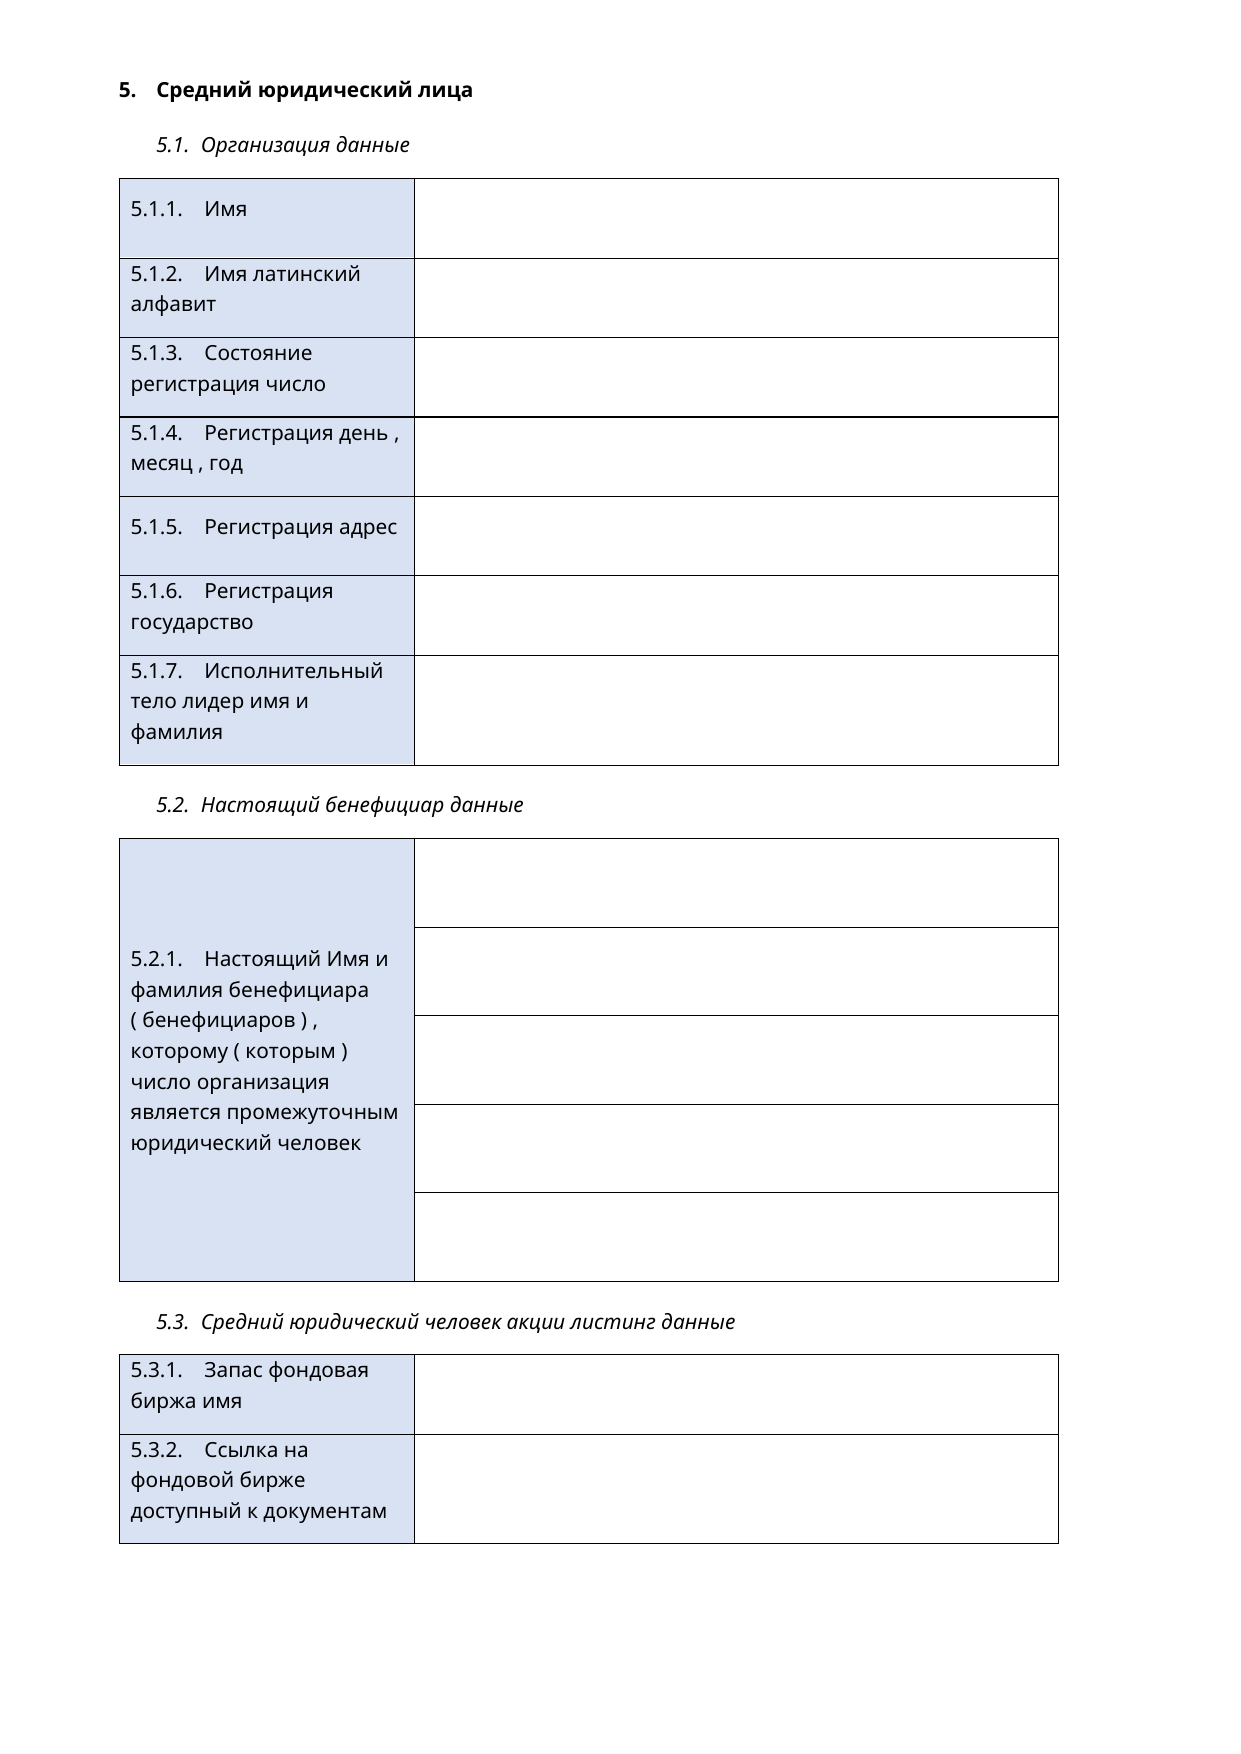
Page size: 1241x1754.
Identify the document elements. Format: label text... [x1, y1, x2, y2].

table_header Запас фондовая биржа имя [120, 1355, 414, 1434]
table_cell [415, 497, 1058, 575]
list Средний юридический лица [118, 75, 1171, 103]
table_header [415, 179, 1058, 257]
table_header [415, 839, 1058, 927]
table_cell Регистрация адрес [120, 497, 414, 575]
table_cell Ссылка на фондовой бирже доступный к документам [120, 1435, 414, 1543]
table_header Имя [120, 179, 414, 257]
list Организация данные [156, 131, 1171, 159]
table_cell [415, 1105, 1058, 1192]
table_cell [415, 338, 1058, 416]
list Средний юридический человек акции листинг данные [156, 1307, 1171, 1335]
table_header [415, 1355, 1058, 1434]
table_header Настоящий Имя и фамилия бенефициара ( бенефициаров ) , которому ( которым ) число организация является промежуточным юридический человек [120, 839, 414, 1281]
table_cell [415, 576, 1058, 655]
table_cell Регистрация день , месяц , год [120, 418, 414, 496]
table_cell Состояние регистрация число [120, 338, 414, 416]
table_cell [415, 656, 1058, 764]
table_cell [415, 1016, 1058, 1104]
table_cell [415, 259, 1058, 337]
list Настоящий бенефициар данные [156, 791, 1171, 819]
table_cell Имя латинский алфавит [120, 259, 414, 337]
table_cell [415, 1193, 1058, 1281]
table_cell Регистрация государство [120, 576, 414, 655]
table_cell Исполнительный тело лидер имя и фамилия [120, 656, 414, 764]
table_cell [415, 418, 1058, 496]
table_cell [415, 1435, 1058, 1543]
table_cell [415, 928, 1058, 1015]
